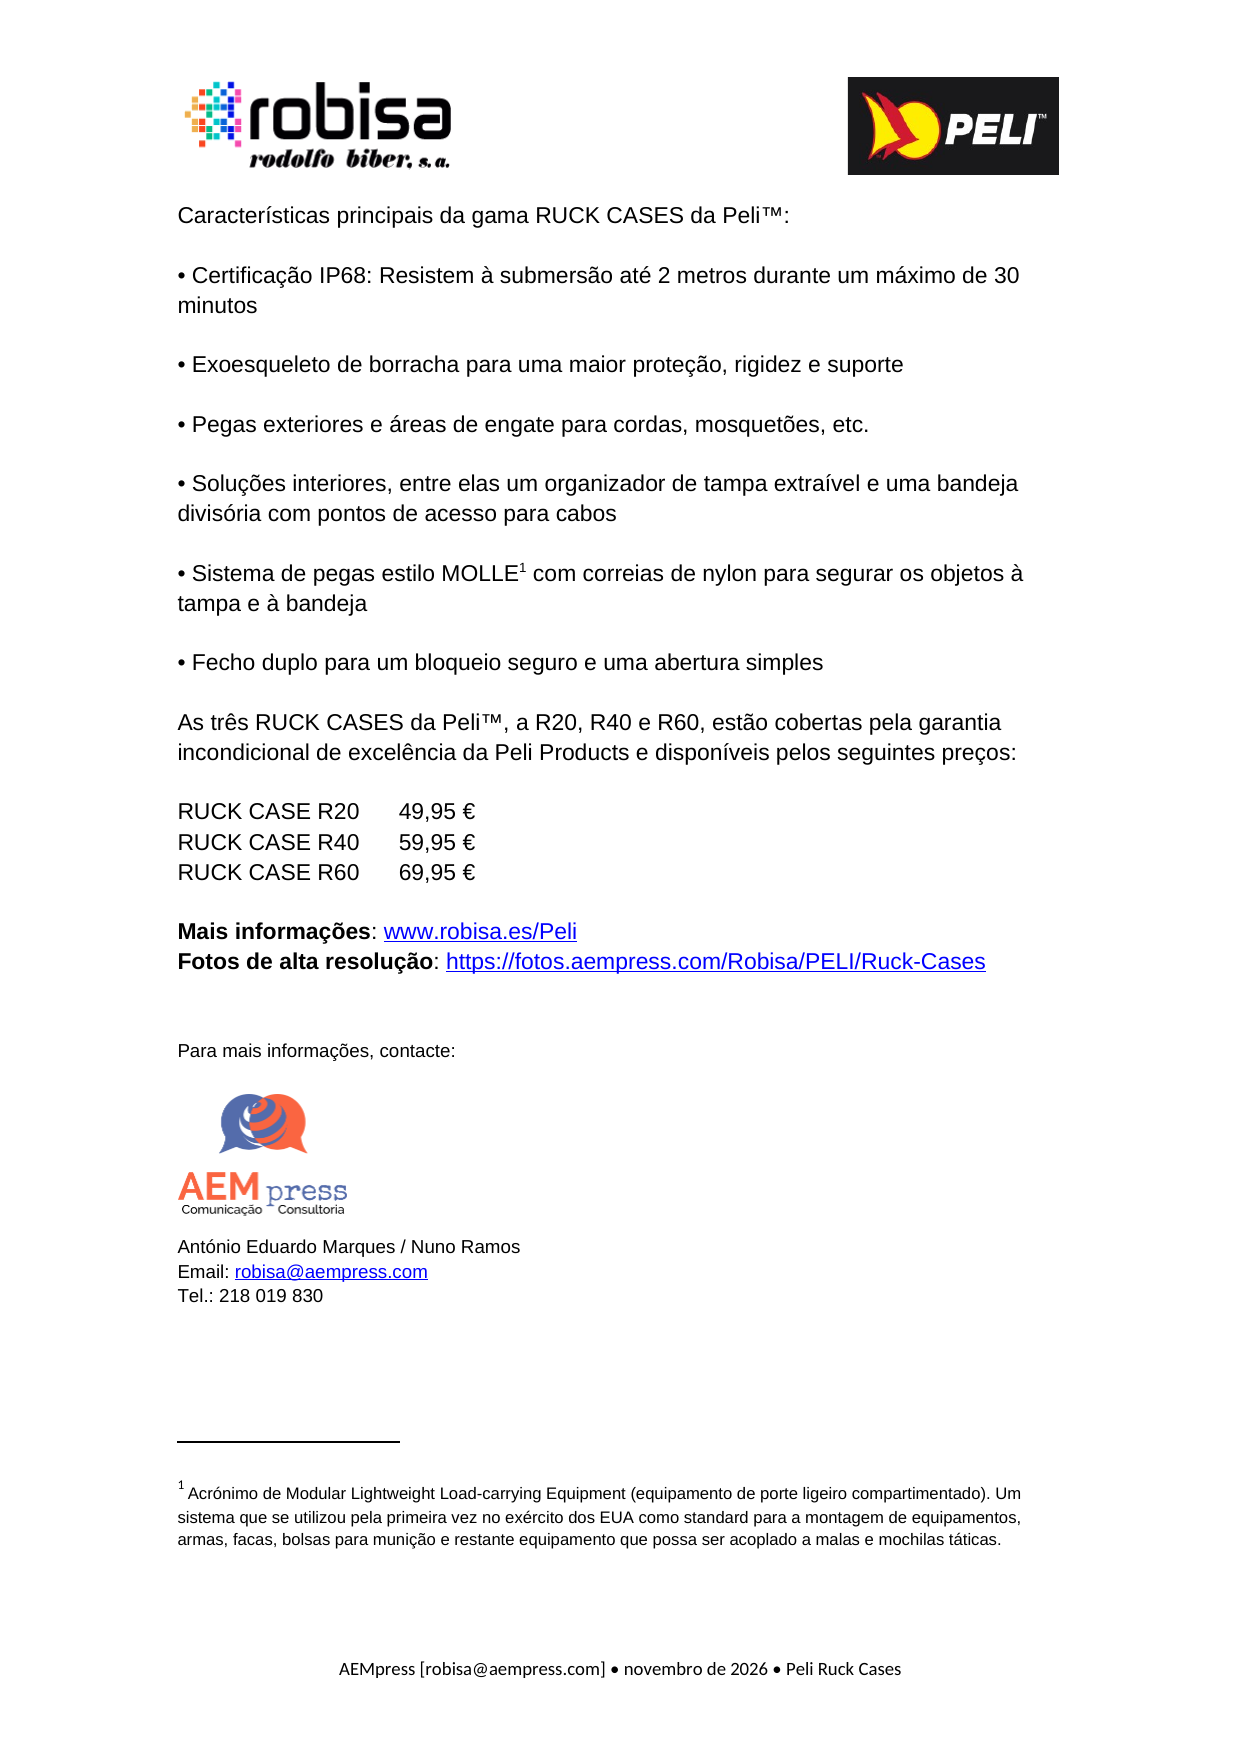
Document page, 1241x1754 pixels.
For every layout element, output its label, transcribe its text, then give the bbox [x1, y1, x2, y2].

text As três RUCK CASES da Peli™, a R20, R40 e R60, estão cobertas pela garantia incondicional de excelência da Peli Products e disponíveis pelos seguintes preços: [177, 709, 1063, 765]
text • Fecho duplo para um bloqueio seguro e uma abertura simples [177, 649, 1063, 676]
text • Certificação IP68: Resistem à submersão até 2 metros durante um máximo de 30 minutos [177, 262, 1063, 318]
text • Soluções interiores, entre elas um organizador de tampa extraível e uma bandeja divisória com pontos de acesso para cabos [177, 470, 1063, 527]
picture [177, 73, 463, 175]
text • Exoesqueleto de borracha para uma maior proteção, rigidez e suporte [177, 351, 1063, 378]
text • Pegas exteriores e áreas de engate para cordas, mosquetões, etc. [177, 411, 1063, 437]
text • Sistema de pegas estilo MOLLE com correias de nylon para segurar os objetos à tampa e à bandeja [177, 560, 1063, 616]
text Mais informações: www.robisa.es/Peli Fotos de alta resolução: https://fotos.aempress.com/Robisa/PELI/Ruck-Cases [177, 918, 1063, 1007]
text Características principais da gama RUCK CASES da Peli™: [177, 202, 1063, 229]
text António Eduardo Marques / Nuno Ramos Email: robisa@aempress.com Tel.: 218 019 830 [177, 1094, 1063, 1307]
picture [177, 1094, 364, 1216]
text RUCK CASE R20 49,95 € RUCK CASE R40 59,95 € RUCK CASE R60 69,95 € [177, 798, 1063, 885]
picture [847, 77, 1059, 175]
text Para mais informações, contacte: [177, 1040, 1063, 1062]
